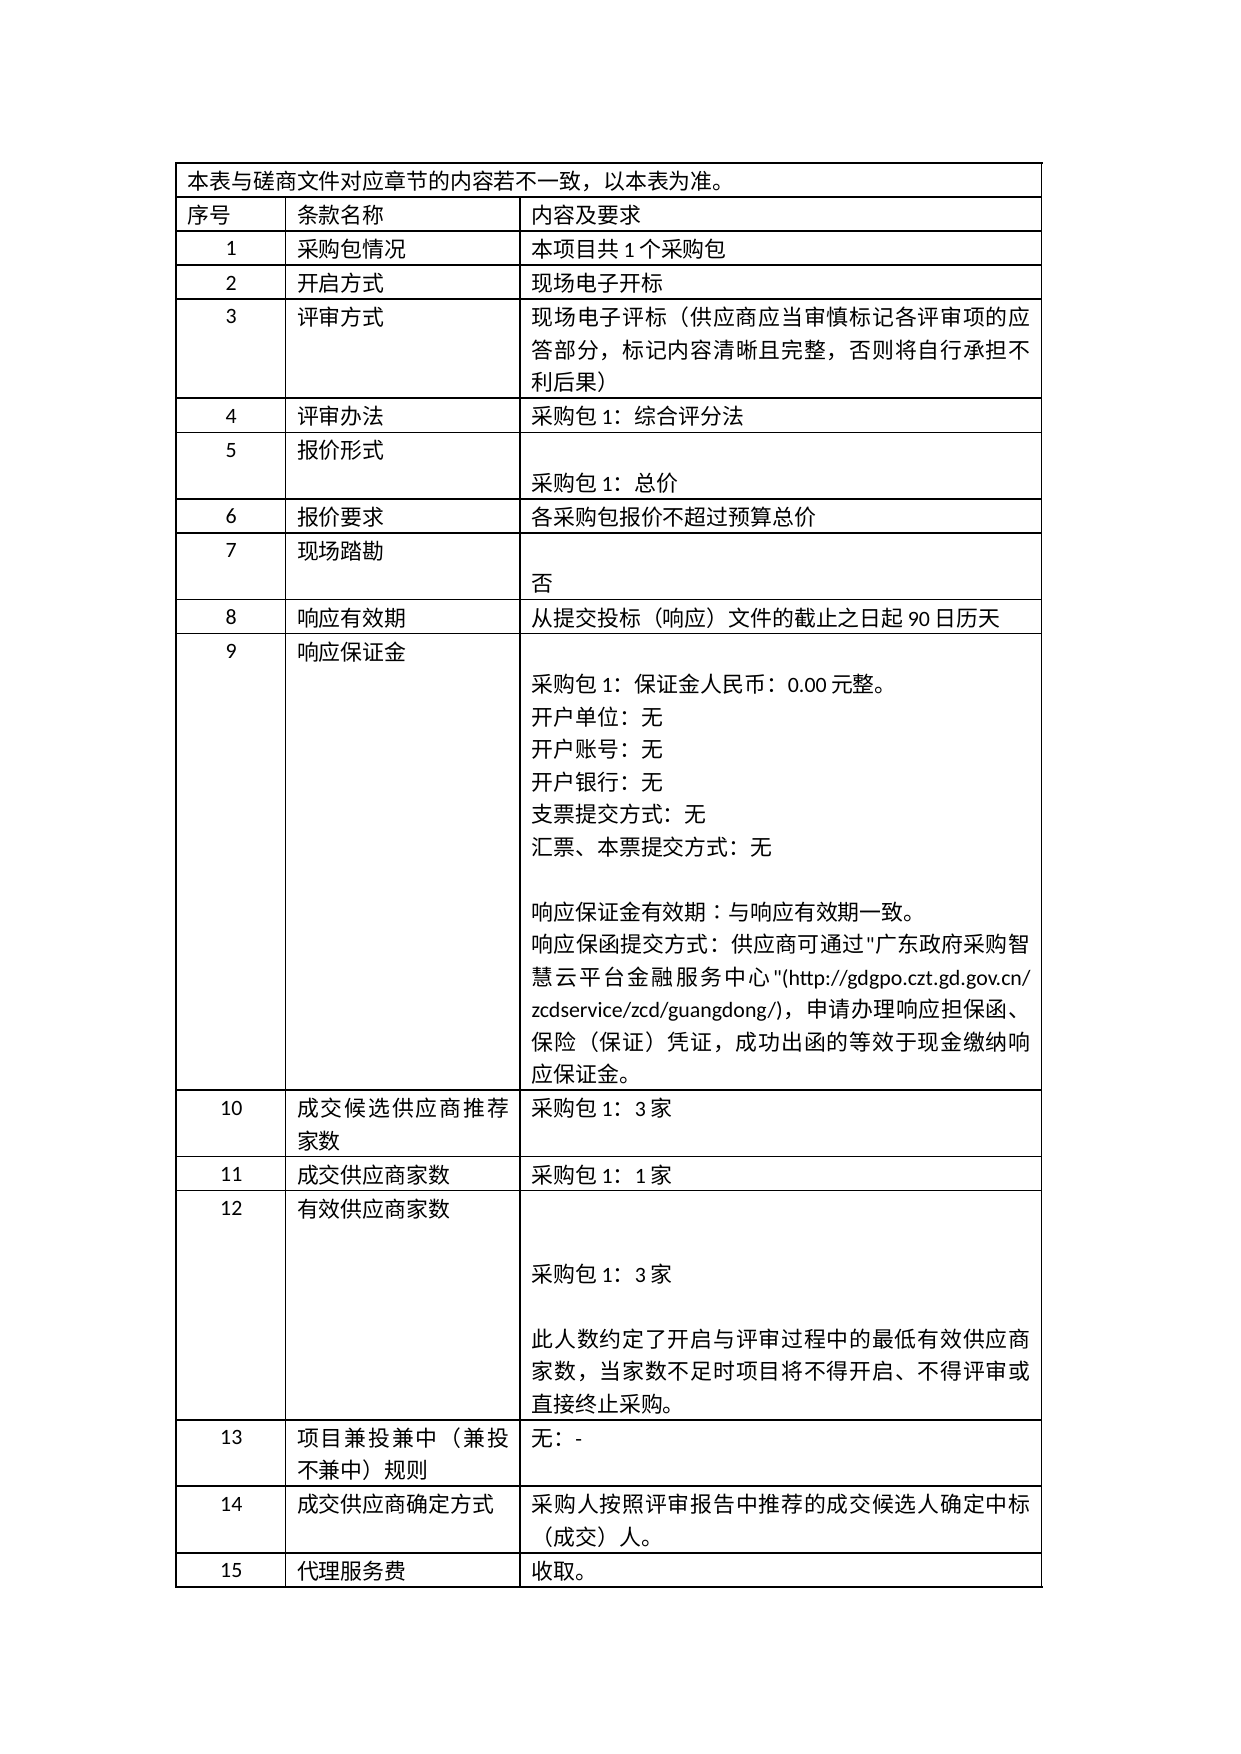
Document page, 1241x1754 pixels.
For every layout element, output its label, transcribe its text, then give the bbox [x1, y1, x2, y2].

table_cell 成交供应商家数 [286, 1157, 519, 1190]
table_cell 3 [177, 300, 285, 397]
table_cell 成交候选供应商推荐家数 [286, 1091, 519, 1156]
table_cell 采购包1：保证金人民币：0.00元整。 开户单位：无 开户账号：无 开户银行：无 支票提交方式：无 汇票、本票提交方式：无 响应保证金有效期∶与响应有效期一致。 响应保函提交方式：供应商可通过"广东政府采购智慧云平台金融服务中心"(http://gdgpo.czt.gd.gov.cn/zcdservice/zcd/guangdong/)，申请办理响应担保函、保险（保证）凭证，成功出函的等效于现金缴纳响应保证金。 [521, 634, 1041, 1089]
table_cell 10 [177, 1091, 285, 1156]
table_cell 序号 [177, 198, 285, 230]
table_cell 采购人按照评审报告中推荐的成交候选人确定中标（成交）人。 [521, 1487, 1041, 1552]
table_cell 内容及要求 [521, 198, 1041, 230]
table_cell 6 [177, 500, 285, 532]
table_cell 采购包1：1家 [521, 1157, 1041, 1190]
table_cell 14 [177, 1487, 285, 1552]
table_cell 13 [177, 1421, 285, 1485]
table_cell 评审方式 [286, 300, 519, 397]
table_cell 现场电子开标 [521, 266, 1041, 298]
table_cell 采购包1：3家 [521, 1091, 1041, 1156]
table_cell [521, 1554, 1041, 1586]
table_cell 从提交投标（响应）文件的截止之日起90日历天 [521, 600, 1041, 633]
table_cell 代理服务费 [286, 1554, 519, 1586]
table_header 本表与磋商文件对应章节的内容若不一致，以本表为准。 [177, 164, 1041, 196]
table_cell 响应有效期 [286, 600, 519, 633]
table_cell 有效供应商家数 [286, 1191, 519, 1419]
table_cell 本项目共1个采购包 [521, 232, 1041, 264]
table_cell 现场电子评标（供应商应当审慎标记各评审项的应答部分，标记内容清晰且完整，否则将自行承担不利后果） [521, 300, 1041, 397]
table_cell 1 [177, 232, 285, 264]
table_cell 2 [177, 266, 285, 298]
table_cell 采购包1：3家 此人数约定了开启与评审过程中的最低有效供应商家数，当家数不足时项目将不得开启、不得评审或直接终止采购。 [521, 1191, 1041, 1419]
table_cell 4 [177, 399, 285, 431]
table_cell 项目兼投兼中（兼投不兼中）规则 [286, 1421, 519, 1485]
table_cell 12 [177, 1191, 285, 1419]
table_cell 5 [177, 433, 285, 498]
table_cell 开启方式 [286, 266, 519, 298]
table_cell 9 [177, 634, 285, 1089]
table_cell 采购包情况 [286, 232, 519, 264]
table_cell 报价要求 [286, 500, 519, 532]
table_cell 条款名称 [286, 198, 519, 230]
table_cell 15 [177, 1554, 285, 1586]
table_cell 响应保证金 [286, 634, 519, 1089]
table_cell 否 [521, 534, 1041, 598]
table_cell 各采购包报价不超过预算总价 [521, 500, 1041, 532]
table_cell 评审办法 [286, 399, 519, 431]
table_cell 采购包1：综合评分法 [521, 399, 1041, 431]
table_cell 8 [177, 600, 285, 633]
table_cell 报价形式 [286, 433, 519, 498]
table_cell 11 [177, 1157, 285, 1190]
table_cell 成交供应商确定方式 [286, 1487, 519, 1552]
table_cell 无：- [521, 1421, 1041, 1485]
table_cell 7 [177, 534, 285, 598]
table_cell 现场踏勘 [286, 534, 519, 598]
table_cell 采购包1：总价 [521, 433, 1041, 498]
